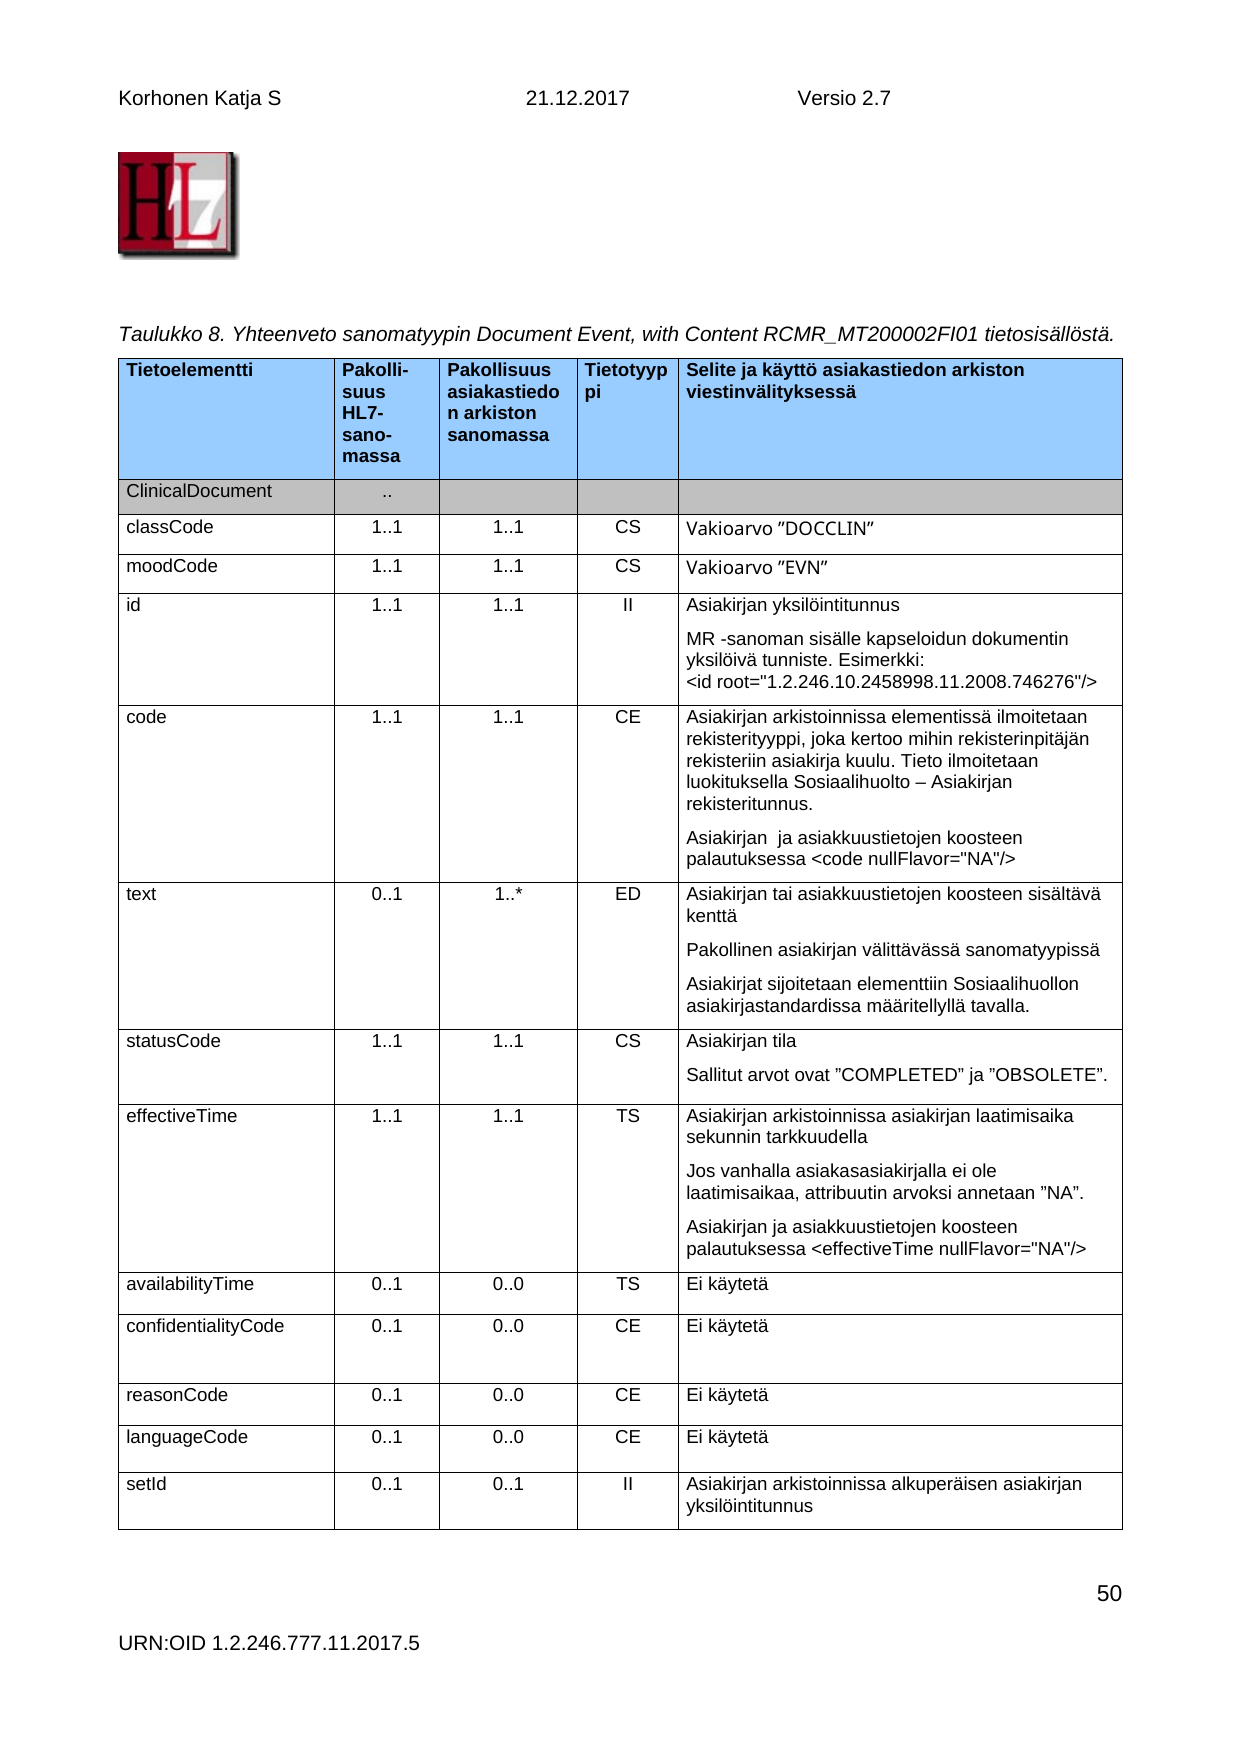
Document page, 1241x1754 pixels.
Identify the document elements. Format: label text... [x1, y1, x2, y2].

table_cell 1..1 [335, 706, 439, 882]
picture [118, 152, 241, 260]
table_cell 0..0 [440, 1315, 577, 1383]
table_cell CS [578, 1030, 678, 1104]
table_header Pakollisuus asiakastiedon arkiston sanomassa [440, 359, 577, 479]
table_cell Asiakirjan tai asiakkuustietojen koosteen sisältävä kenttä Pakollinen asiakirjan välittävässä sanomatyypissä Asiakirjat sijoitetaan elementtiin Sosiaalihuollon asiakirjastandardissa määritellyllä tavalla. [679, 883, 1122, 1028]
table_header Pakolli-suus HL7-sano-massa [335, 359, 439, 479]
table_cell II [578, 1473, 678, 1528]
table_cell TS [578, 1105, 678, 1272]
table_cell setId [119, 1473, 334, 1528]
table_cell 1..1 [440, 515, 577, 553]
table_cell availabilityTime [119, 1273, 334, 1314]
table_cell Asiakirjan arkistoinnissa asiakirjan laatimisaika sekunnin tarkkuudella Jos vanhalla asiakasasiakirjalla ei ole laatimisaikaa, attribuutin arvoksi annetaan ”NA”. Asiakirjan ja asiakkuustietojen koosteen palautuksessa <effectiveTime nullFlavor="NA"/> [679, 1105, 1122, 1272]
table_cell 1..1 [440, 1030, 577, 1104]
table_cell Vakioarvo ”DOCCLIN” [679, 515, 1122, 553]
table_cell 0..0 [440, 1426, 577, 1472]
table_cell CS [578, 515, 678, 553]
table_cell CE [578, 1315, 678, 1383]
table_cell CS [578, 555, 678, 592]
table_cell [578, 480, 678, 514]
table_cell 1..1 [335, 1030, 439, 1104]
table_cell II [578, 594, 678, 705]
table_cell CE [578, 1426, 678, 1472]
table_cell 0..1 [335, 1315, 439, 1383]
table_cell code [119, 706, 334, 882]
table_cell id [119, 594, 334, 705]
table_cell 0..1 [335, 1473, 439, 1528]
table_cell reasonCode [119, 1384, 334, 1425]
table_cell Asiakirjan arkistoinnissa elementissä ilmoitetaan rekisterityyppi, joka kertoo mihin rekisterinpitäjän rekisteriin asiakirja kuulu. Tieto ilmoitetaan luokituksella Sosiaalihuolto – Asiakirjan rekisteritunnus. Asiakirjan ja asiakkuustietojen koosteen palautuksessa <code nullFlavor="NA"/> [679, 706, 1122, 882]
table_header Tietotyyppi [578, 359, 678, 479]
table_cell Asiakirjan yksilöintitunnus MR -sanoman sisälle kapseloidun dokumentin yksilöivä tunniste. Esimerkki: <id root="1.2.246.10.2458998.11.2008.746276"/> [679, 594, 1122, 705]
table_cell CE [578, 1384, 678, 1425]
table_cell 0..1 [335, 1426, 439, 1472]
table_cell 1..1 [440, 594, 577, 705]
table_cell effectiveTime [119, 1105, 334, 1272]
table_cell 0..0 [440, 1273, 577, 1314]
table_cell Vakioarvo ”EVN” [679, 555, 1122, 592]
table_cell languageCode [119, 1426, 334, 1472]
table_cell 1..1 [440, 1105, 577, 1272]
table_cell statusCode [119, 1030, 334, 1104]
table_cell text [119, 883, 334, 1028]
table_cell 0..0 [440, 1384, 577, 1425]
table_cell .. [335, 480, 439, 514]
table_cell moodCode [119, 555, 334, 592]
table_cell 1..1 [335, 515, 439, 553]
table_cell Ei käytetä [679, 1315, 1122, 1383]
table_cell TS [578, 1273, 678, 1314]
table_cell 1..* [440, 883, 577, 1028]
table_cell 1..1 [440, 706, 577, 882]
table_cell classCode [119, 515, 334, 553]
table_cell 1..1 [335, 594, 439, 705]
table_cell ED [578, 883, 678, 1028]
table_cell 0..1 [335, 1384, 439, 1425]
table_cell 0..1 [335, 883, 439, 1028]
table_cell 0..1 [440, 1473, 577, 1528]
table_cell Ei käytetä [679, 1384, 1122, 1425]
table_cell [679, 480, 1122, 514]
table_header Tietoelementti [119, 359, 334, 479]
table_cell Ei käytetä [679, 1273, 1122, 1314]
table_cell 0..1 [335, 1273, 439, 1314]
table_header Selite ja käyttö asiakastiedon arkiston viestinvälityksessä [679, 359, 1122, 479]
table_cell 1..1 [335, 1105, 439, 1272]
table_cell CE [578, 706, 678, 882]
text Taulukko 8. Yhteenveto sanomatyypin Document Event, with Content RCMR_MT200002FI01 tietosisällöstä. [118, 321, 1122, 345]
table_cell Asiakirjan tila Sallitut arvot ovat ”COMPLETED” ja ”OBSOLETE”. [679, 1030, 1122, 1104]
table_cell [440, 480, 577, 514]
table_cell 1..1 [335, 555, 439, 592]
table_cell Ei käytetä [679, 1426, 1122, 1472]
table_cell ClinicalDocument [119, 480, 334, 514]
table_cell confidentialityCode [119, 1315, 334, 1383]
table_cell 1..1 [440, 555, 577, 592]
